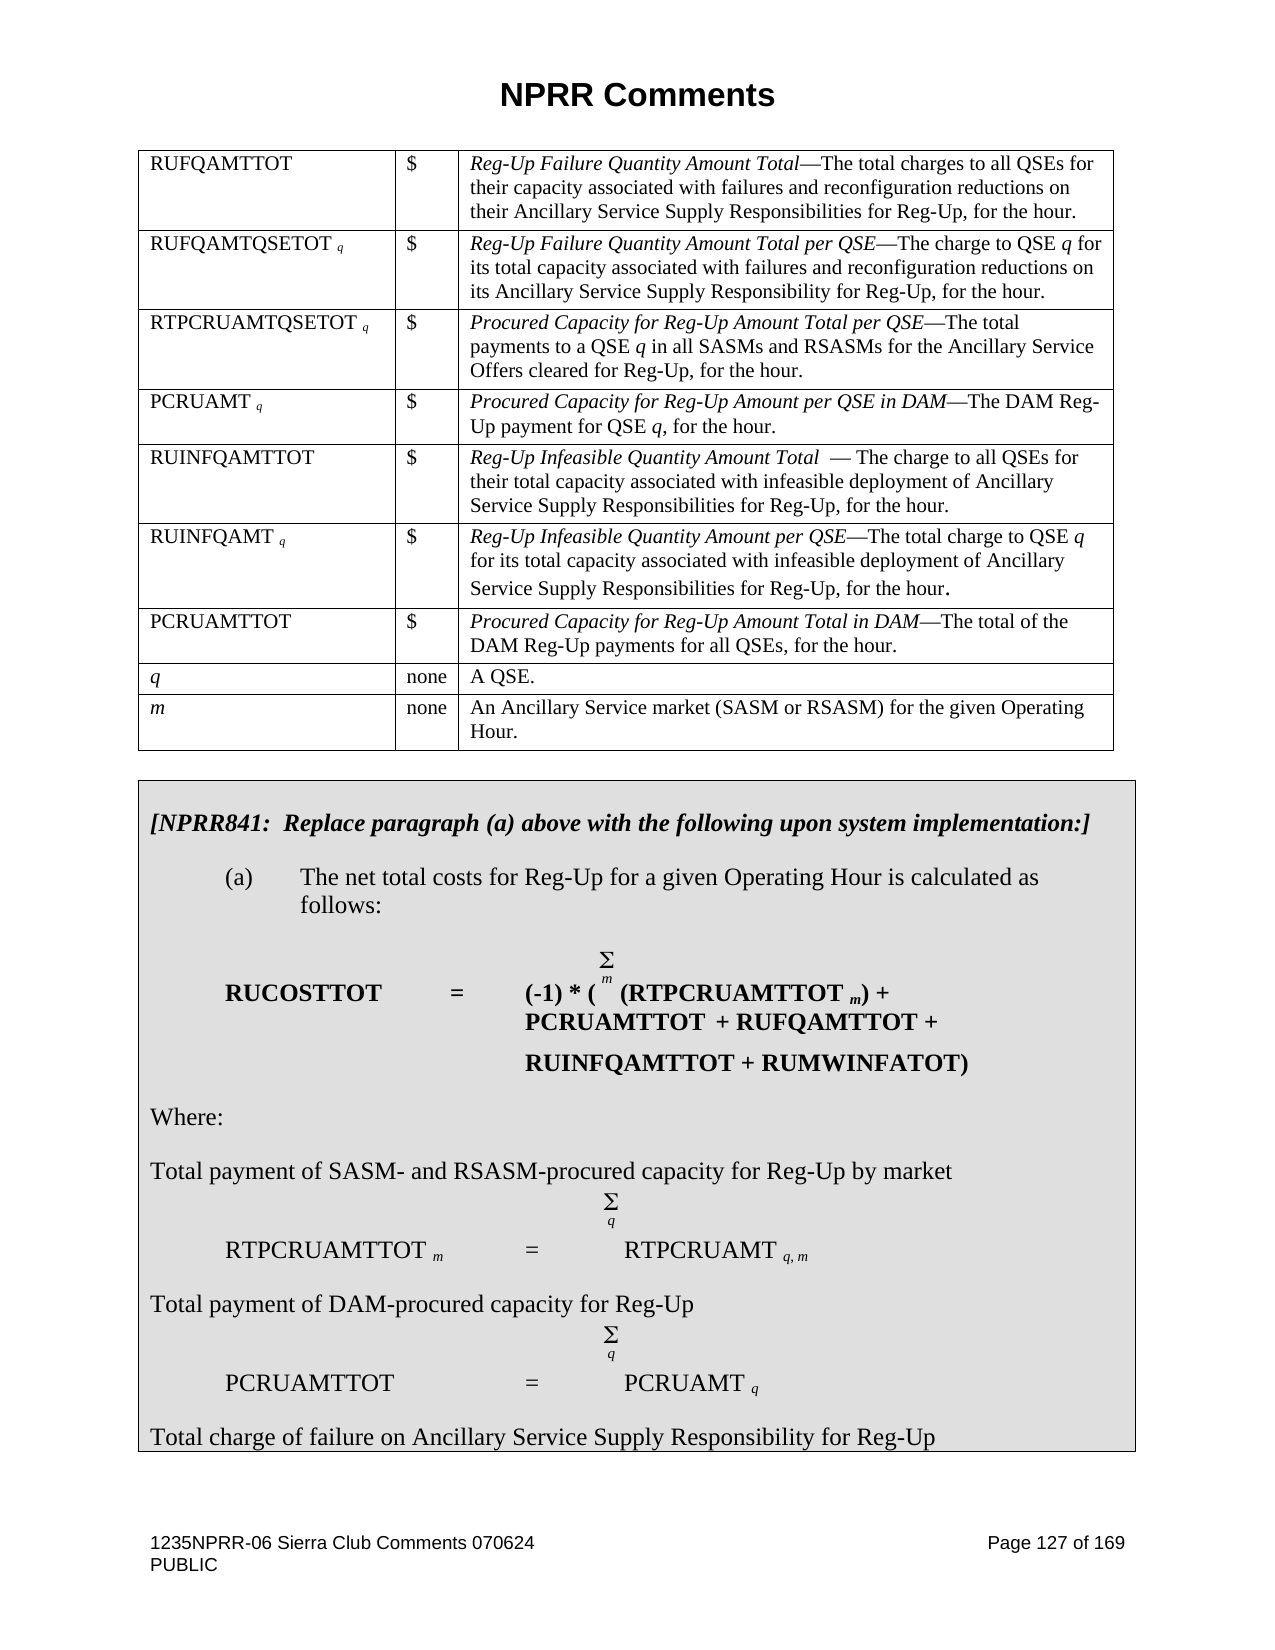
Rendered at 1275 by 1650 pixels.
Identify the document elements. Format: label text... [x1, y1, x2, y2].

table_cell none [396, 695, 458, 750]
table_cell Procured Capacity for Reg-Up Amount per QSE in DAM—The DAM Reg-Up payment for QSE q, for the hour. [459, 390, 1113, 444]
table_cell Procured Capacity for Reg-Up Amount Total in DAM—The total of the DAM Reg-Up payments for all QSEs, for the hour. [459, 609, 1113, 663]
table_cell $ [396, 609, 458, 663]
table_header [139, 781, 1135, 1451]
table_cell $ [396, 151, 458, 229]
table_cell RUFQAMTTOT [139, 151, 395, 229]
table_cell $ [396, 524, 458, 607]
table_cell An Ancillary Service market (SASM or RSASM) for the given Operating Hour. [459, 695, 1113, 750]
table_cell $ [396, 310, 458, 388]
table_cell Reg-Up Infeasible Quantity Amount Total — The charge to all QSEs for their total capacity associated with infeasible deployment of Ancillary Service Supply Responsibilities for Reg-Up, for the hour. [459, 445, 1113, 523]
table_cell m [139, 695, 395, 750]
table_cell RUINFQAMT q [139, 524, 395, 607]
table_cell $ [396, 231, 458, 309]
table_cell none [396, 664, 458, 694]
table_cell Procured Capacity for Reg-Up Amount Total per QSE—The total payments to a QSE q in all SASMs and RSASMs for the Ancillary Service Offers cleared for Reg-Up, for the hour. [459, 310, 1113, 388]
table_cell Reg-Up Failure Quantity Amount Total—The total charges to all QSEs for their capacity associated with failures and reconfiguration reductions on their Ancillary Service Supply Responsibilities for Reg-Up, for the hour. [459, 151, 1113, 229]
table_cell RUFQAMTQSETOT q [139, 231, 395, 309]
table_cell RUINFQAMTTOT [139, 445, 395, 523]
table_cell Reg-Up Infeasible Quantity Amount per QSE—The total charge to QSE q for its total capacity associated with infeasible deployment of Ancillary Service Supply Responsibilities for Reg-Up, for the hour. [459, 524, 1113, 607]
table_cell RTPCRUAMTQSETOT q [139, 310, 395, 388]
table_cell q [139, 664, 395, 694]
table_cell A QSE. [459, 664, 1113, 694]
table_cell $ [396, 445, 458, 523]
table_cell Reg-Up Failure Quantity Amount Total per QSE—The charge to QSE q for its total capacity associated with failures and reconfiguration reductions on its Ancillary Service Supply Responsibility for Reg-Up, for the hour. [459, 231, 1113, 309]
table_cell PCRUAMT q [139, 390, 395, 444]
table_cell $ [396, 390, 458, 444]
table_cell PCRUAMTTOT [139, 609, 395, 663]
